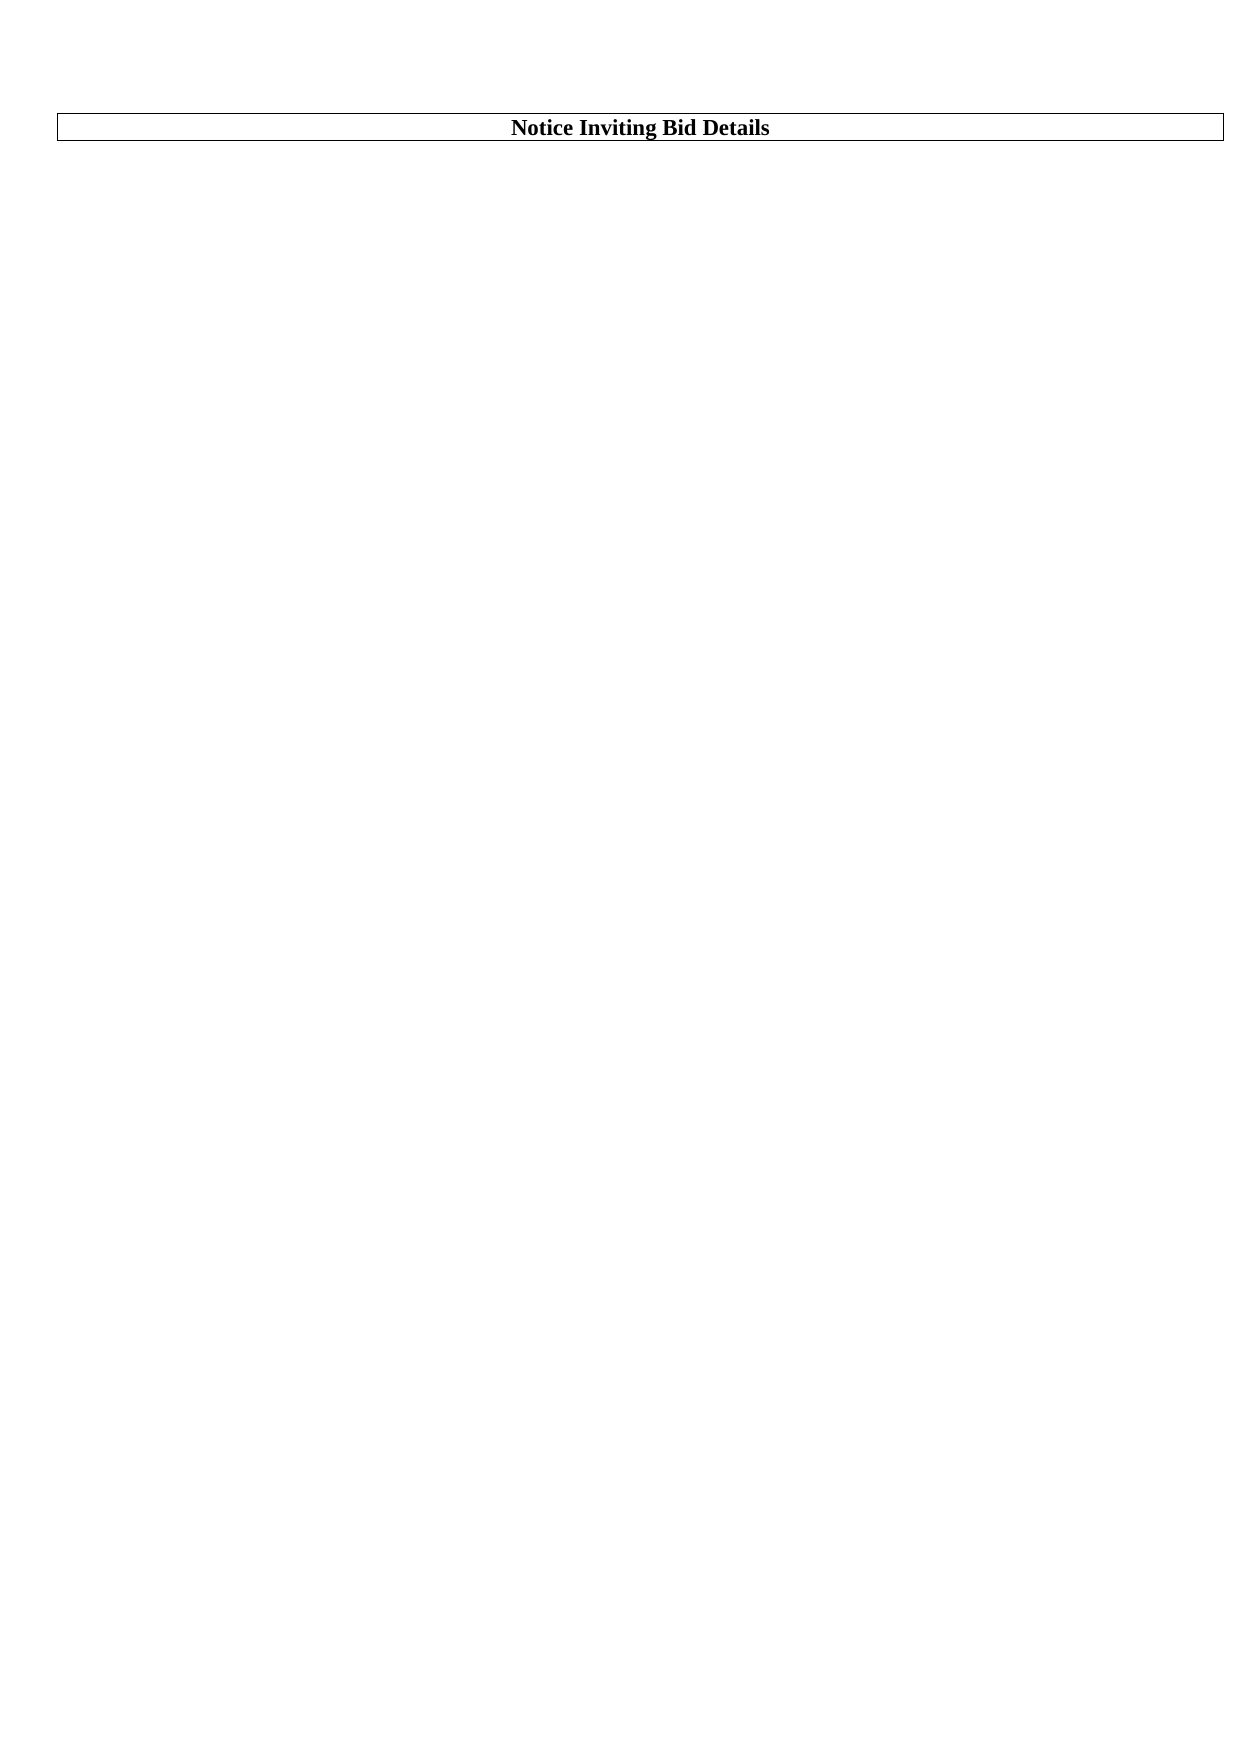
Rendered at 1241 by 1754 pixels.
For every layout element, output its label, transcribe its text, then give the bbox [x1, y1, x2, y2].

table_header Notice Inviting Bid Details [58, 114, 1223, 140]
